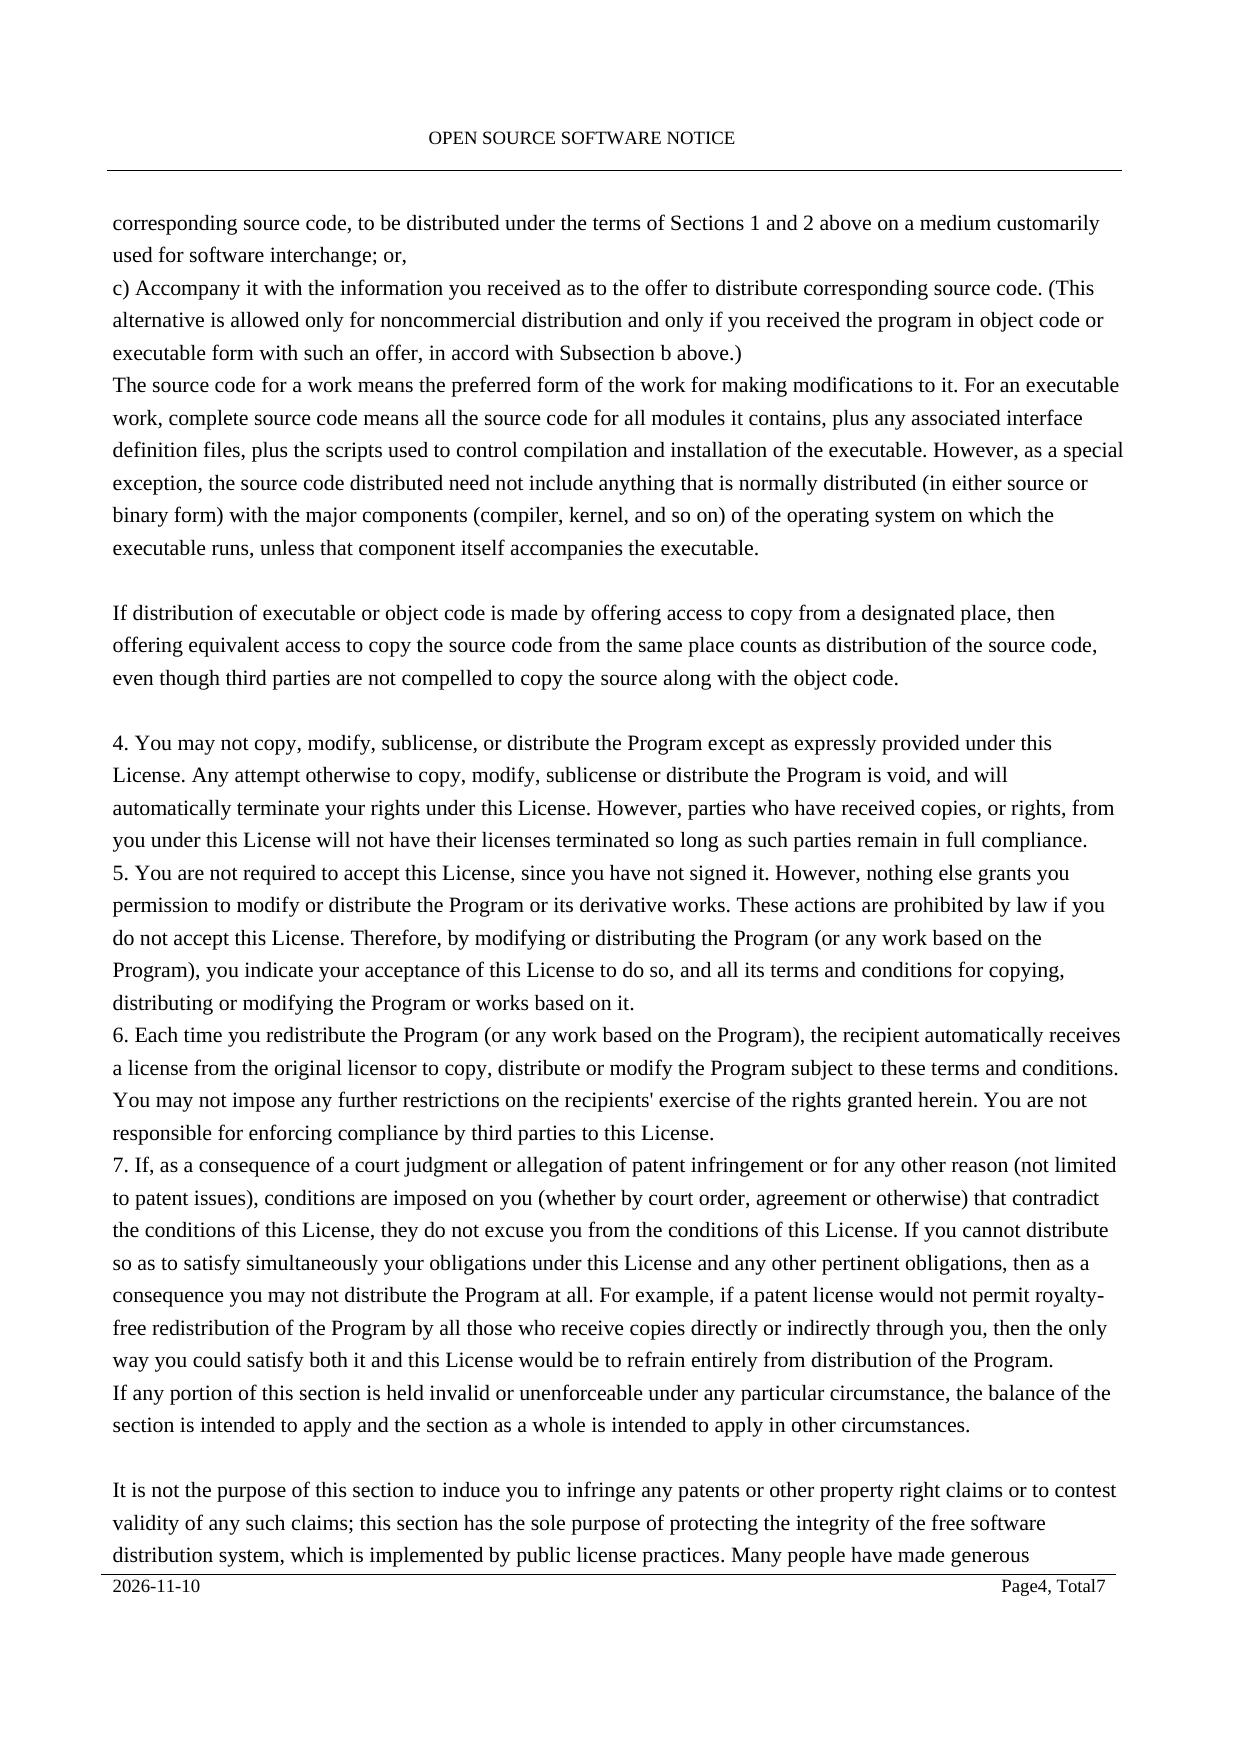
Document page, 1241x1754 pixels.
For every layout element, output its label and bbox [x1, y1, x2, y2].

text [112, 206, 1128, 1571]
